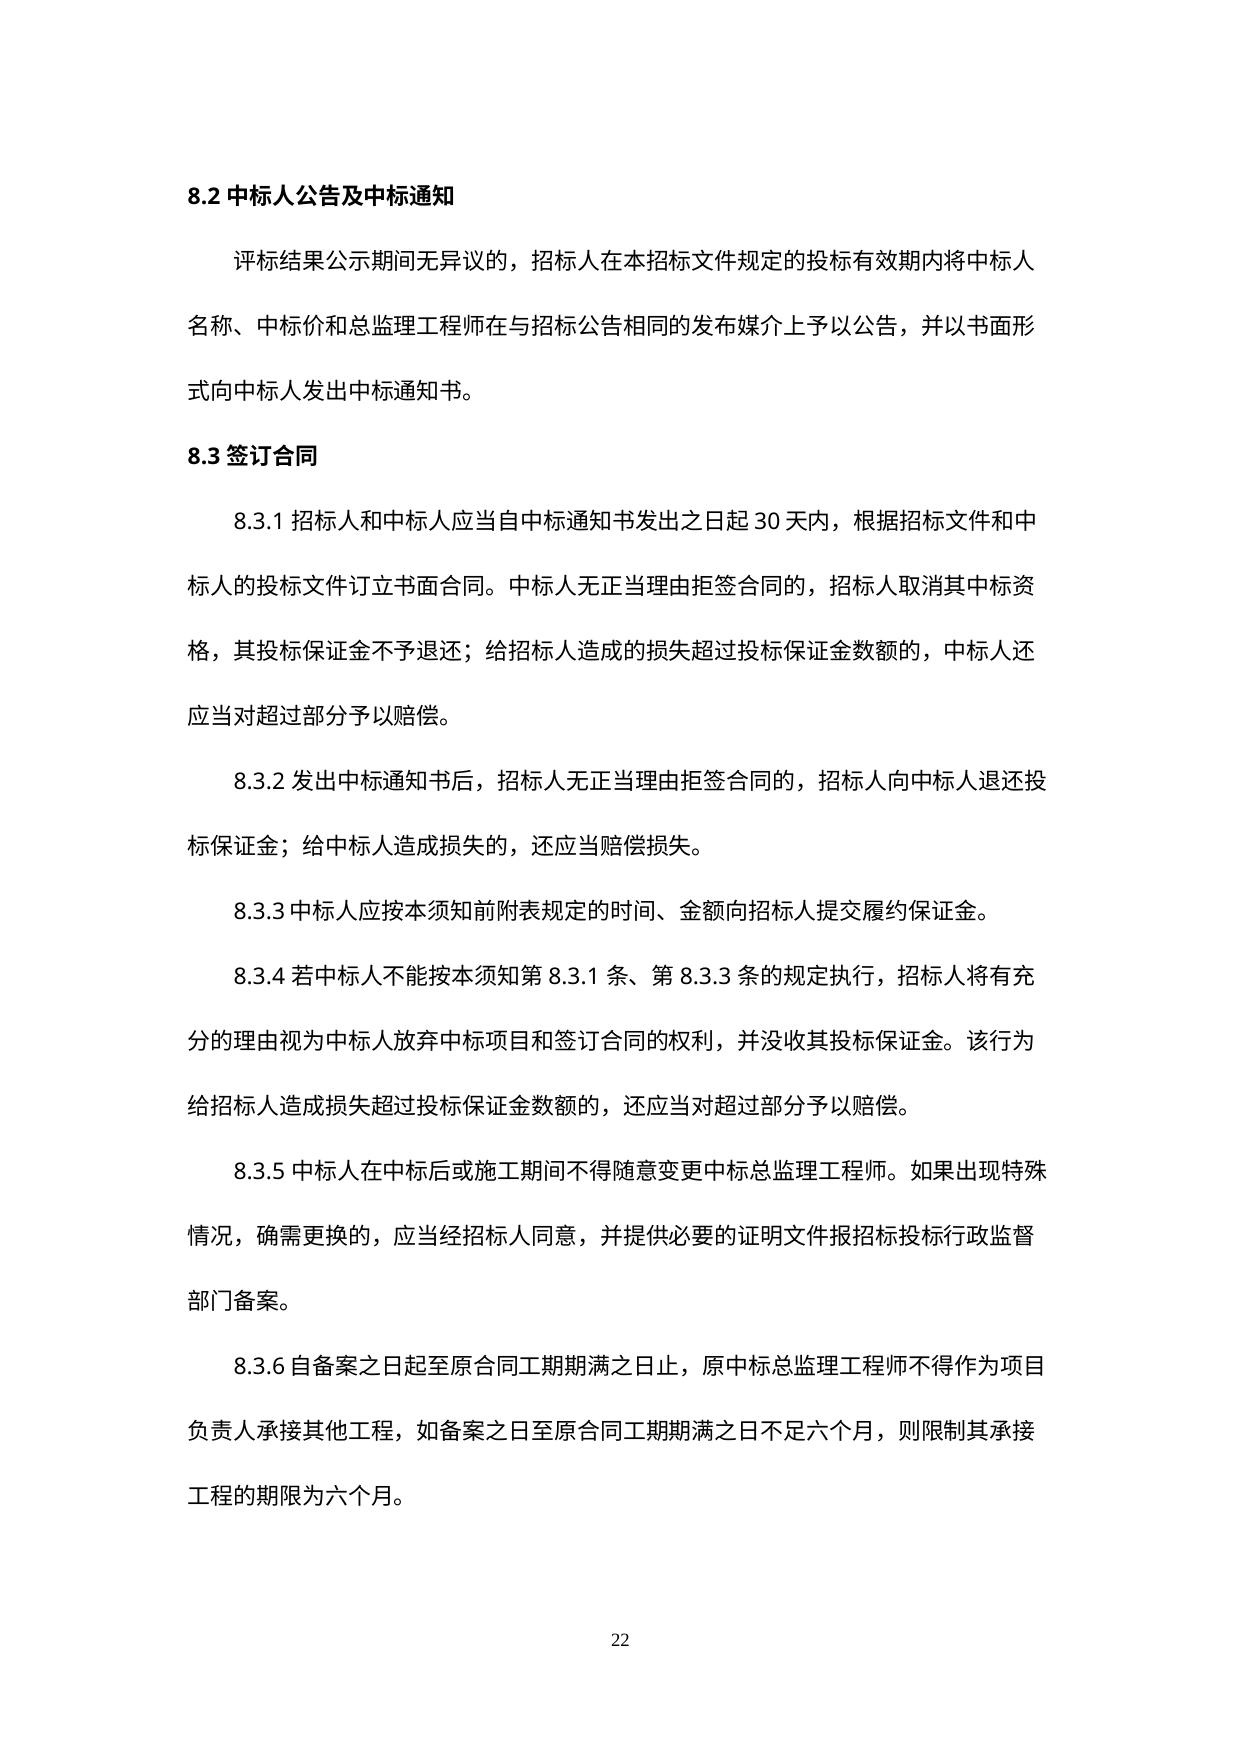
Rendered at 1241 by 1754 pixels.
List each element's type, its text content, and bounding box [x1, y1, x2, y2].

subtitle 8.2 中标人公告及中标通知 [187, 162, 1053, 227]
subtitle 8.3 签订合同 [187, 422, 1053, 487]
text 评标结果公示期间无异议的，招标人在本招标文件规定的投标有效期内将中标人名称、中标价和总监理工程师在与招标公告相同的发布媒介上予以公告，并以书面形式向中标人发出中标通知书。 [187, 227, 1053, 422]
text 8.3.3中标人应按本须知前附表规定的时间、金额向招标人提交履约保证金。 [187, 877, 1053, 942]
text 8.3.2 发出中标通知书后，招标人无正当理由拒签合同的，招标人向中标人退还投标保证金；给中标人造成损失的，还应当赔偿损失。 [187, 747, 1053, 877]
text 8.3.6自备案之日起至原合同工期期满之日止，原中标总监理工程师不得作为项目负责人承接其他工程，如备案之日至原合同工期期满之日不足六个月，则限制其承接工程的期限为六个月。 [187, 1332, 1053, 1527]
text 8.3.4 若中标人不能按本须知第 8.3.1 条、第 8.3.3 条的规定执行，招标人将有充分的理由视为中标人放弃中标项目和签订合同的权利，并没收其投标保证金。该行为给招标人造成损失超过投标保证金数额的，还应当对超过部分予以赔偿。 [187, 942, 1053, 1137]
text 8.3.5 中标人在中标后或施工期间不得随意变更中标总监理工程师。如果出现特殊情况，确需更换的，应当经招标人同意，并提供必要的证明文件报招标投标行政监督部门备案。 [187, 1137, 1053, 1332]
text 8.3.1 招标人和中标人应当自中标通知书发出之日起30天内，根据招标文件和中标人的投标文件订立书面合同。中标人无正当理由拒签合同的，招标人取消其中标资格，其投标保证金不予退还；给招标人造成的损失超过投标保证金数额的，中标人还应当对超过部分予以赔偿。 [187, 487, 1053, 747]
